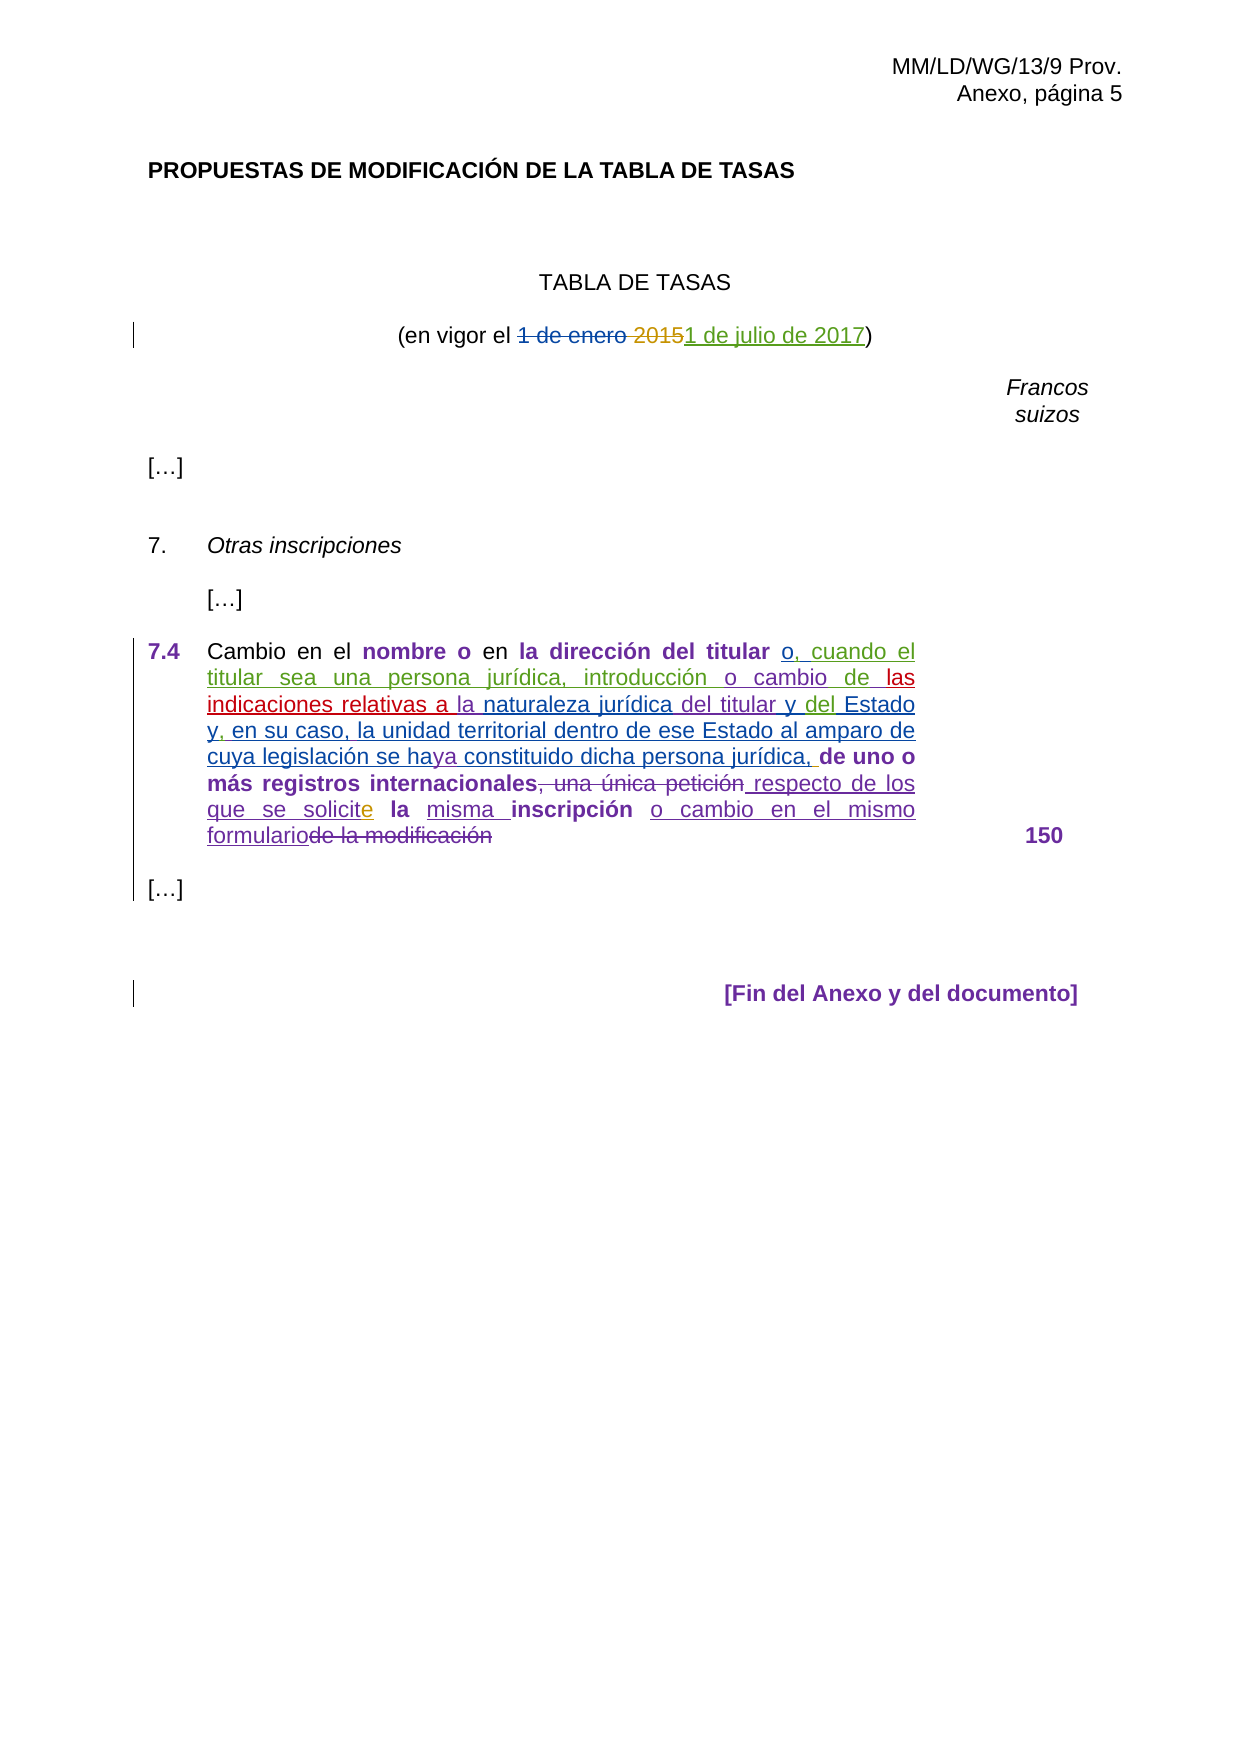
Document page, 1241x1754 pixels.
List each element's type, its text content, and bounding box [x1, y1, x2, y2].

subtitle propuestas de modificación de la tabla de tasas [148, 157, 1122, 183]
text Francos suizos [973, 374, 1122, 427]
text […] [148, 453, 1122, 480]
text 7. Otras inscripciones [148, 532, 1122, 559]
text TABLA DE TASAS [148, 269, 1122, 295]
text […] [148, 585, 1122, 611]
text […] [148, 875, 1122, 901]
text (en vigor el ) [148, 322, 1122, 348]
text 7.4 Cambio en el nombre o en la dirección del titular de uno o más registros internacionales la inscripción 150 [148, 638, 915, 849]
text [Fin del Anexo y del documento] [724, 980, 1122, 1007]
